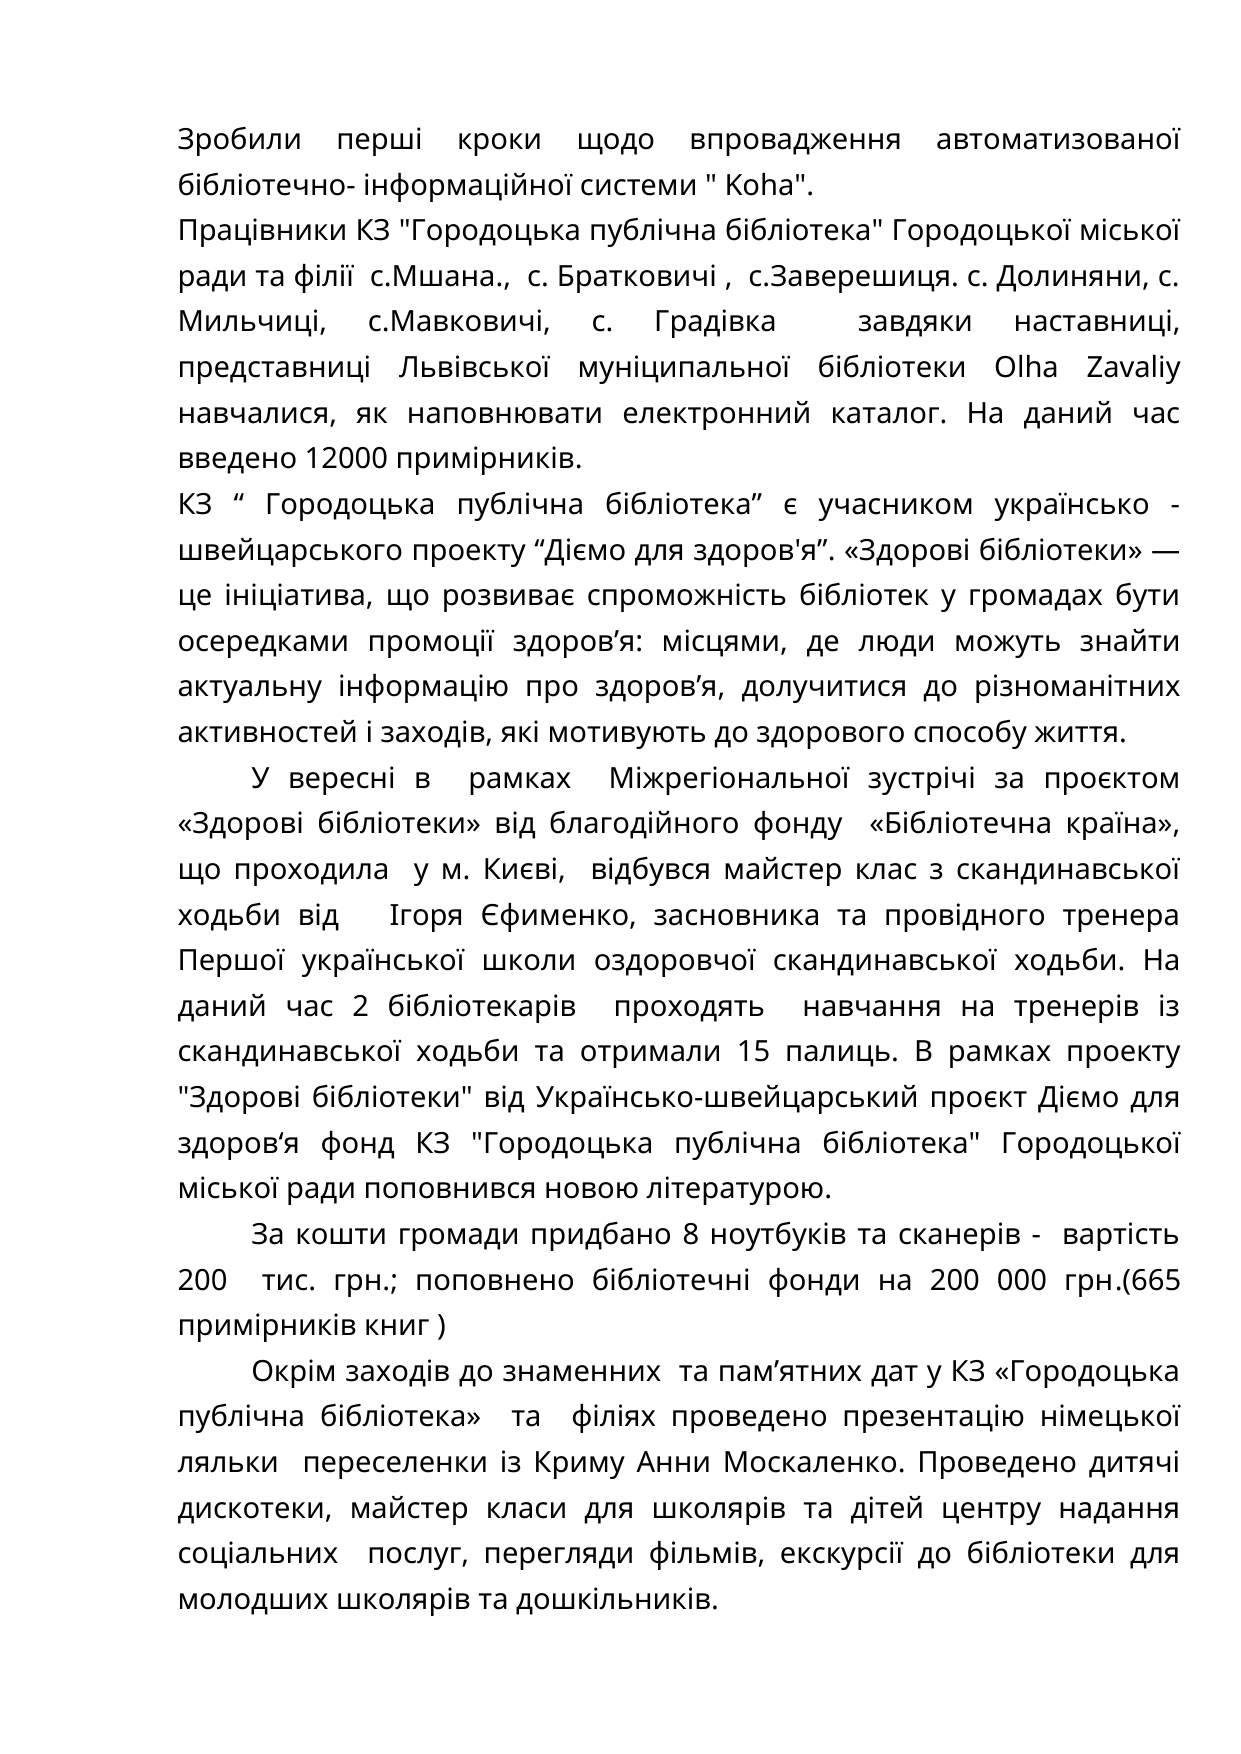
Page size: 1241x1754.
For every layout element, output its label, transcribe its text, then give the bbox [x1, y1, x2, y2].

text КЗ “ Городоцька публічна бібліотека” є учасником українсько - швейцарського проекту “Діємо для здоров'я”. «Здорові бібліотеки» — це ініціатива, що розвиває спроможність бібліотек у громадах бути осередками промоції здоров’я: місцями, де люди можуть знайти актуальну інформацію про здоров’я, долучитися до різноманітних активностей і заходів, які мотивують до здорового способу життя. [177, 483, 1181, 751]
text Працівники КЗ "Городоцька публічна бібліотека" Городоцької міської ради та філії с.Мшана., с. Братковичі , с.Заверешиця. с. Долиняни, с. Мильчиці, с.Мавковичі, с. Градівка завдяки наставниці, представниці Львівської муніципальної бібліотеки Olha Zavaliy навчалися, як наповнювати електронний каталог. На даний час введено 12000 примірників. [177, 209, 1181, 477]
text Окрім заходів до знаменних та пам’ятних дат у КЗ «Городоцька публічна бібліотека» та філіях проведено презентацію німецької ляльки переселенки із Криму Анни Москаленко. Проведено дитячі дискотеки, майстер класи для школярів та дітей центру надання соціальних послуг, перегляди фільмів, екскурсії до бібліотеки для молодших школярів та дошкільників. [177, 1350, 1181, 1618]
text За кошти громади придбано 8 ноутбуків та сканерів - вартість 200 тис. грн.; поповнено бібліотечні фонди на 200 000 грн.(665 примірників книг ) [177, 1213, 1181, 1344]
text Зробили перші кроки щодо впровадження автоматизованої бібліотечно- інформаційної системи " Koha". [177, 118, 1181, 203]
text У вересні в рамках Міжрегіональної зустрічі за проєктом «Здорові бібліотеки» від благодійного фонду «Бібліотечна країна», що проходила у м. Києві, відбувся майстер клас з скандинавської ходьби від Ігоря Єфименко, засновника та провідного тренера Першої української школи оздоровчої скандинавської ходьби. На даний час 2 бібліотекарів проходять навчання на тренерів із скандинавської ходьби та отримали 15 палиць. В рамках проекту "Здорові бібліотеки" від Українсько-швейцарський проєкт Діємо для здоров‘я фонд КЗ "Городоцька публічна бібліотека" Городоцької міської ради поповнився новою літературою. [177, 757, 1181, 1207]
